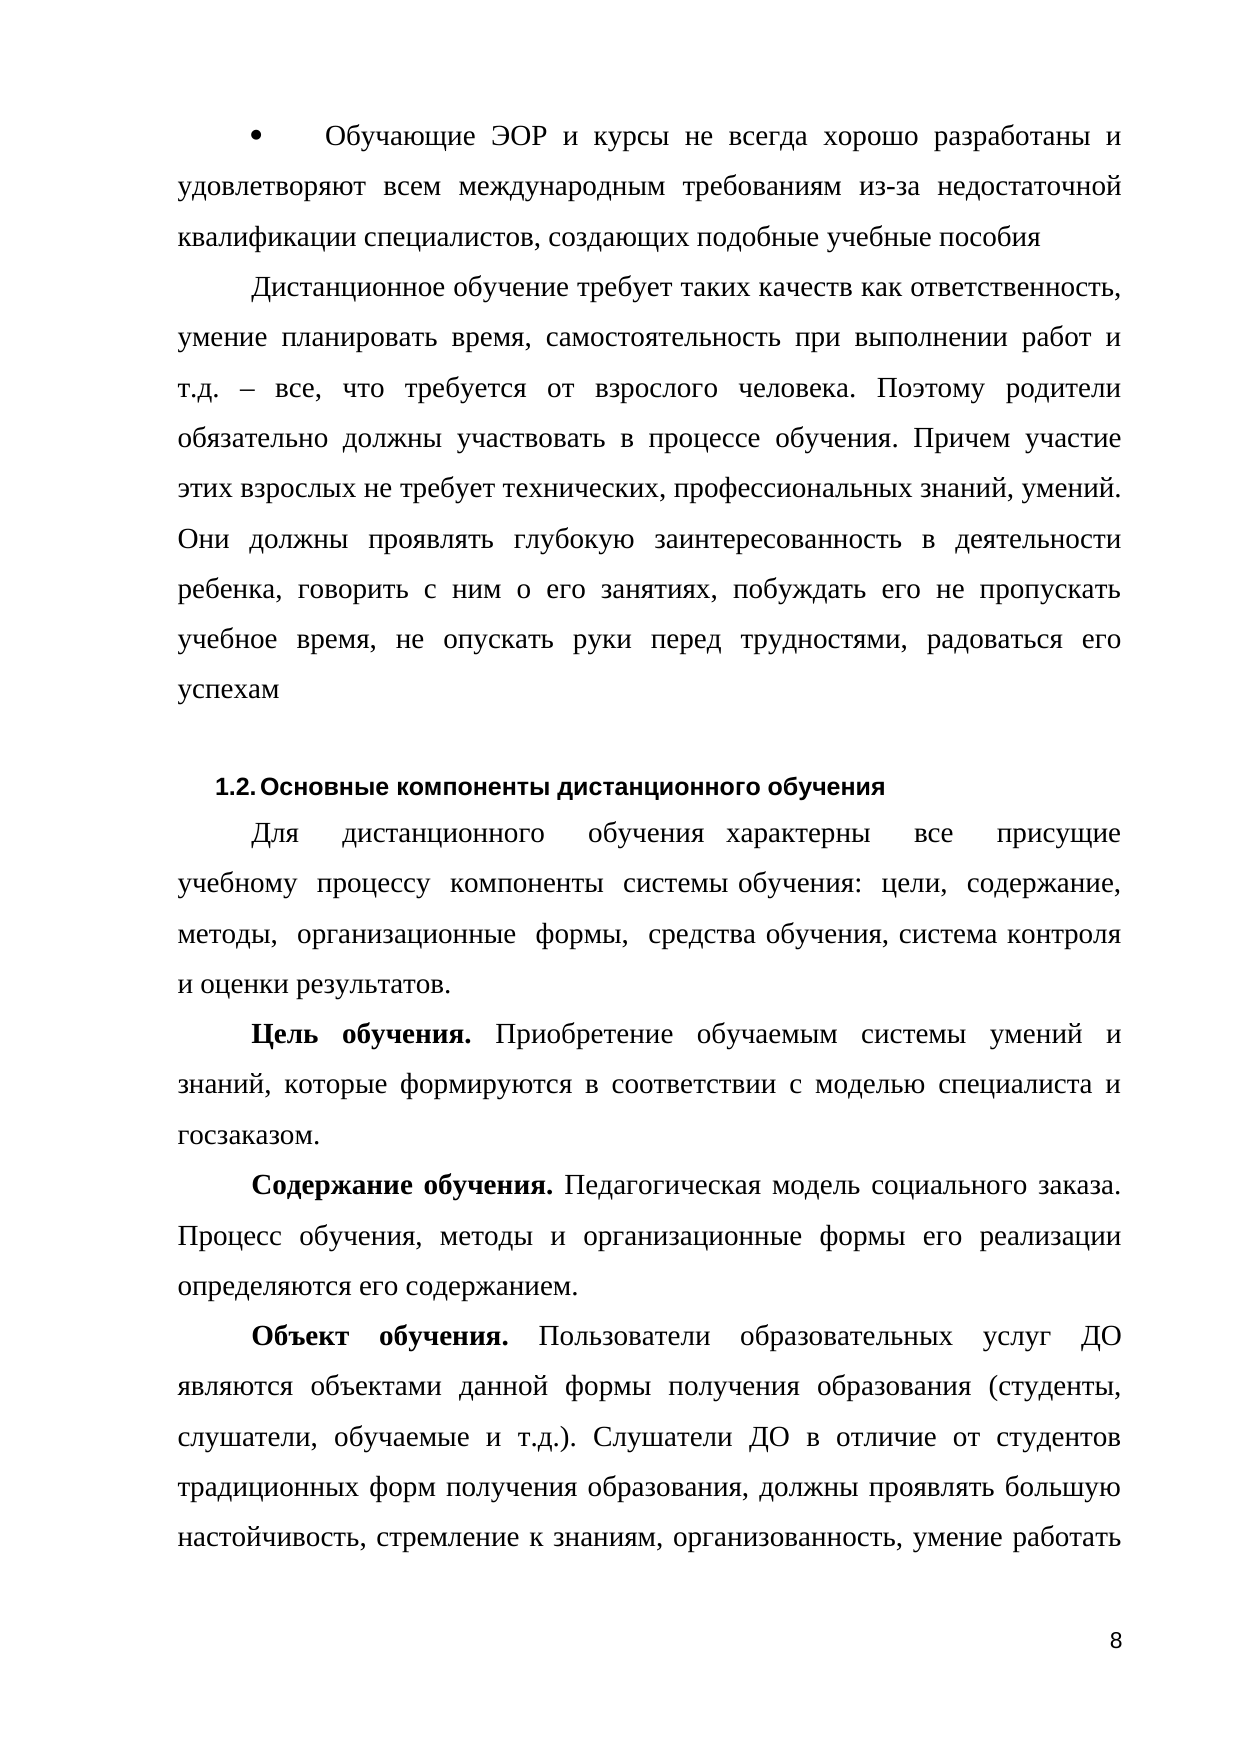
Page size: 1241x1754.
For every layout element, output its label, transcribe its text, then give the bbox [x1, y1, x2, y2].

text Цель обучения. Приобретение обучаемым системы умений и знаний, которые формируются в соответствии с моделью специалиста и госзаказом. [177, 1016, 1122, 1151]
text Для дистанционного обучения характерны все присущие учебному процессу компоненты системы обучения: цели, содержание, методы, организационные формы, средства обучения, система контроля и оценки результатов. [177, 815, 1122, 999]
subtitle Основные компоненты дистанционного обучения [215, 772, 1122, 801]
text Содержание обучения. Педагогическая модель социального заказа. Процесс обучения, методы и организационные формы его реализации определяются его содержанием. [177, 1167, 1122, 1301]
text Дистанционное обучение требует таких качеств как ответственность, умение планировать время, самостоятельность при выполнении работ и т.д. – все, что требуется от взрослого человека. Поэтому родители обязательно должны участвовать в процессе обучения. Причем участие этих взрослых не требует технических, профессиональных знаний, умений. Они должны проявлять глубокую заинтересованность в деятельности ребенка, говорить с ним о его занятиях, побуждать его не пропускать учебное время, не опускать руки перед трудностями, радоваться его успехам [177, 269, 1122, 705]
list Обучающие ЭОР и курсы не всегда хорошо разработаны и удовлетворяют всем международным требованиям из-за недостаточной квалификации специалистов, создающих подобные учебные пособия [177, 118, 1122, 252]
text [177, 1318, 1122, 1553]
